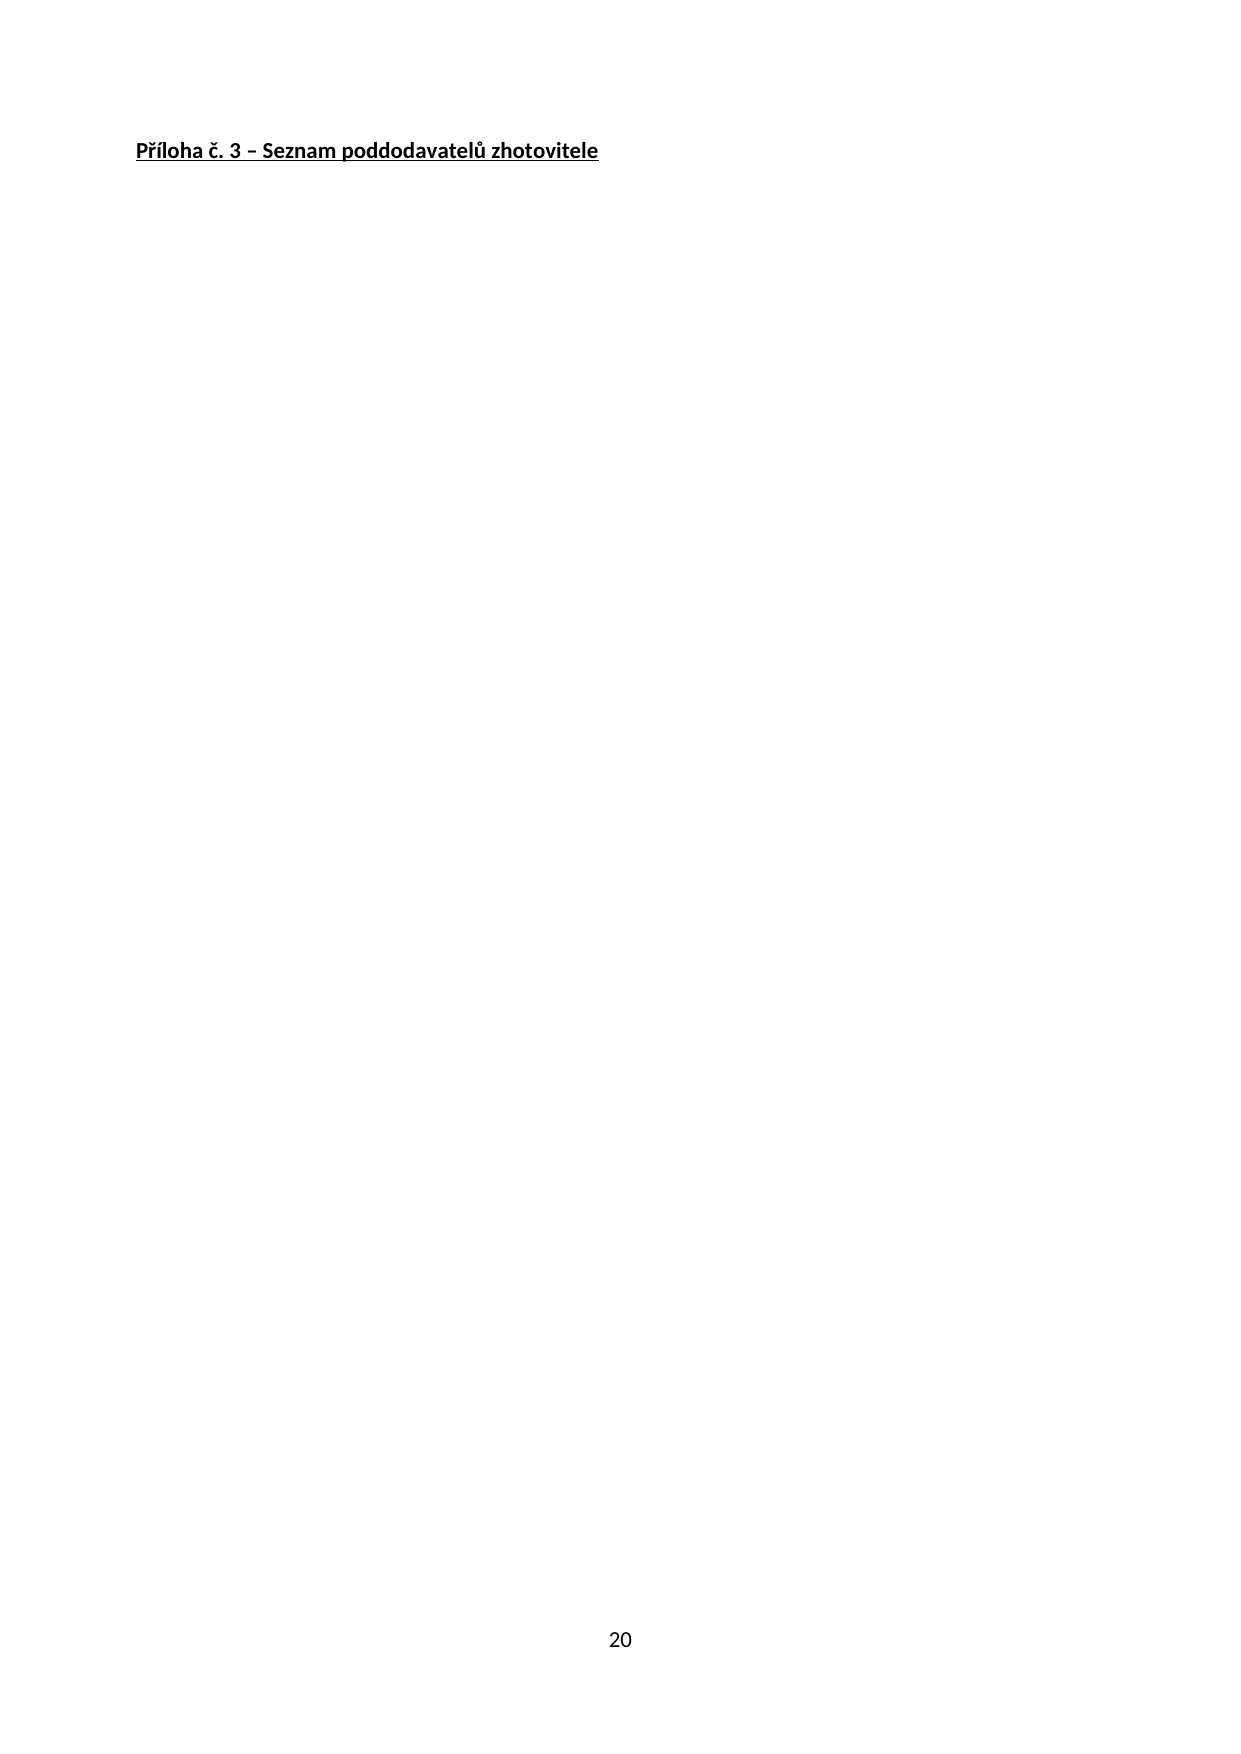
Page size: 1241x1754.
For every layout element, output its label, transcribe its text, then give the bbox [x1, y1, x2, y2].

text Příloha č. 3 – Seznam poddodavatelů zhotovitele [136, 136, 1104, 164]
